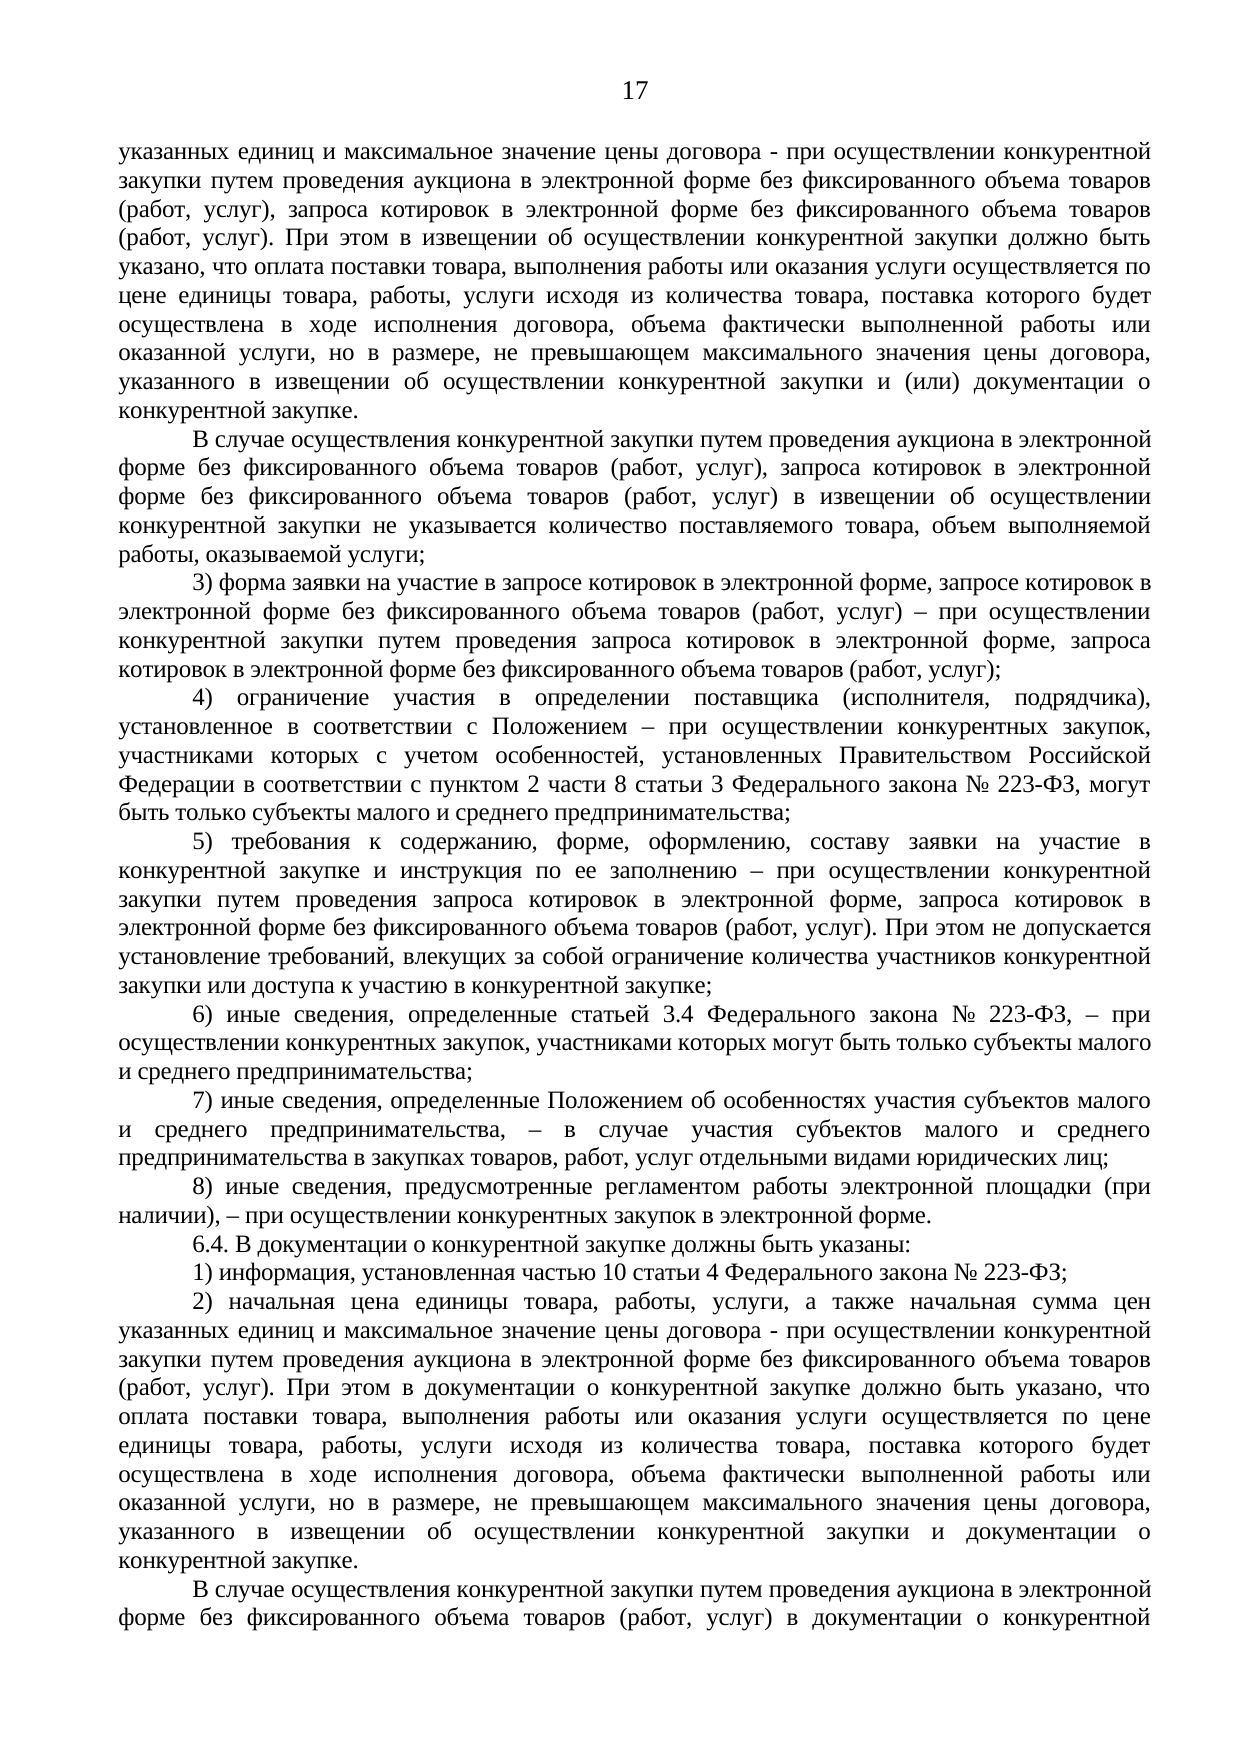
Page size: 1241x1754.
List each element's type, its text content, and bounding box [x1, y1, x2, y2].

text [118, 136, 1152, 424]
text 6) иные сведения, определенные статьей 3.4 Федерального закона № 223-ФЗ, – при осуществлении конкурентных закупок, участниками которых могут быть только субъекты малого и среднего предпринимательства; [118, 999, 1152, 1085]
text 2) начальная цена единицы товара, работы, услуги, а также начальная сумма цен указанных единиц и максимальное значение цены договора - при осуществлении конкурентной закупки путем проведения аукциона в электронной форме без фиксированного объема товаров (работ, услуг). При этом в документации о конкурентной закупке должно быть указано, что оплата поставки товара, выполнения работы или оказания услуги осуществляется по цене единицы товара, работы, услуги исходя из количества товара, поставка которого будет осуществлена в ходе исполнения договора, объема фактически выполненной работы или оказанной услуги, но в размере, не превышающем максимального значения цены договора, указанного в извещении об осуществлении конкурентной закупки и документации о конкурентной закупке. [118, 1286, 1152, 1574]
text 8) иные сведения, предусмотренные регламентом работы электронной площадки (при наличии), – при осуществлении конкурентных закупок в электронной форме. [118, 1171, 1152, 1229]
text 6.4. В документации о конкурентной закупке должны быть указаны: [118, 1229, 1152, 1257]
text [118, 1574, 1152, 1631]
text 4) ограничение участия в определении поставщика (исполнителя, подрядчика), установленное в соответствии с Положением – при осуществлении конкурентных закупок, участниками которых с учетом особенностей, установленных Правительством Российской Федерации в соответствии с пунктом 2 части 8 статьи 3 Федерального закона № 223-ФЗ, могут быть только субъекты малого и среднего предпринимательства; [118, 682, 1152, 826]
text 3) форма заявки на участие в запросе котировок в электронной форме, запросе котировок в электронной форме без фиксированного объема товаров (работ, услуг) – при осуществлении конкурентной закупки путем проведения запроса котировок в электронной форме, запроса котировок в электронной форме без фиксированного объема товаров (работ, услуг); [118, 567, 1152, 682]
text 7) иные сведения, определенные Положением об особенностях участия субъектов малого и среднего предпринимательства, – в случае участия субъектов малого и среднего предпринимательства в закупках товаров, работ, услуг отдельными видами юридических лиц; [118, 1085, 1152, 1171]
text 5) требования к содержанию, форме, оформлению, составу заявки на участие в конкурентной закупке и инструкция по ее заполнению – при осуществлении конкурентной закупки путем проведения запроса котировок в электронной форме, запроса котировок в электронной форме без фиксированного объема товаров (работ, услуг). При этом не допускается установление требований, влекущих за собой ограничение количества участников конкурентной закупки или доступа к участию в конкурентной закупке; [118, 826, 1152, 999]
text 1) информация, установленная частью 10 статьи 4 Федерального закона № 223-ФЗ; [118, 1257, 1152, 1286]
text В случае осуществления конкурентной закупки путем проведения аукциона в электронной форме без фиксированного объема товаров (работ, услуг), запроса котировок в электронной форме без фиксированного объема товаров (работ, услуг) в извещении об осуществлении конкурентной закупки не указывается количество поставляемого товара, объем выполняемой работы, оказываемой услуги; [118, 424, 1152, 567]
